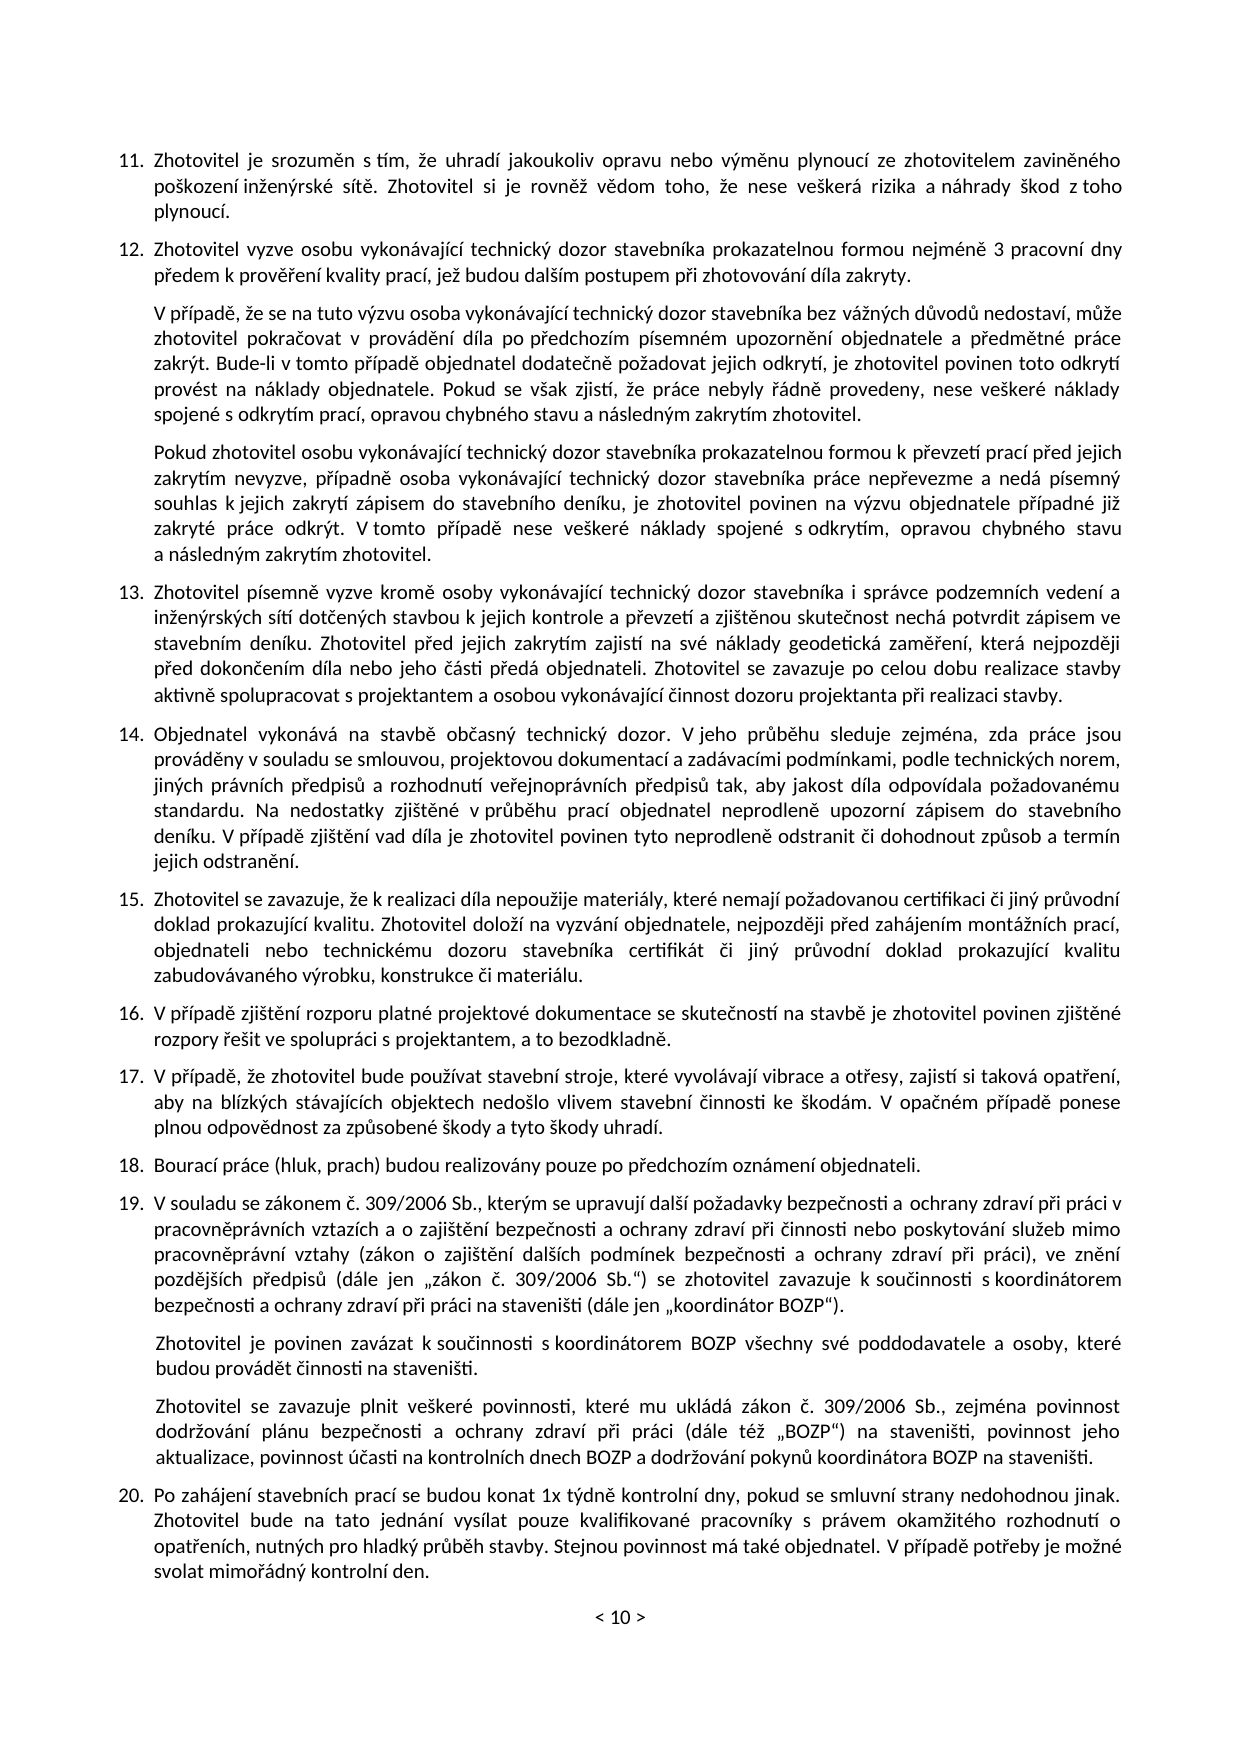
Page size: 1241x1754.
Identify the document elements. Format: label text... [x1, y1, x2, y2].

list V souladu se zákonem č. 309/2006 Sb., kterým se upravují další požadavky bezpečnosti a ochrany zdraví při práci v pracovněprávních vztazích a o zajištění bezpečnosti a ochrany zdraví při činnosti nebo poskytování služeb mimo pracovněprávní vztahy (zákon o zajištění dalších podmínek bezpečnosti a ochrany zdraví při práci), ve znění pozdějších předpisů (dále jen „zákon č. 309/2006 Sb.“) se zhotovitel zavazuje k součinnosti s koordinátorem bezpečnosti a ochrany zdraví při práci na staveništi (dále jen „koordinátor BOZP“). [118, 1190, 1122, 1317]
list V případě, že zhotovitel bude používat stavební stroje, které vyvolávají vibrace a otřesy, zajistí si taková opatření, aby na blízkých stávajících objektech nedošlo vlivem stavební činnosti ke škodám. V opačném případě ponese plnou odpovědnost za způsobené škody a tyto škody uhradí. [118, 1064, 1122, 1140]
list V případě zjištění rozporu platné projektové dokumentace se skutečností na stavbě je zhotovitel povinen zjištěné rozpory řešit ve spolupráci s projektantem, a to bezodkladně. [118, 1000, 1122, 1051]
list Zhotovitel vyzve osobu vykonávající technický dozor stavebníka prokazatelnou formou nejméně 3 pracovní dny předem k prověření kvality prací, jež budou dalším postupem při zhotovování díla zakryty. [118, 236, 1122, 287]
list Bourací práce (hluk, prach) budou realizovány pouze po předchozím oznámení objednateli. [118, 1152, 1122, 1178]
text Zhotovitel je povinen zavázat k součinnosti s koordinátorem BOZP všechny své poddodavatele a osoby, které budou provádět činnosti na staveništi. [155, 1330, 1122, 1381]
list Zhotovitel je srozuměn s tím, že uhradí jakoukoliv opravu nebo výměnu plynoucí ze zhotovitelem zaviněného poškození inženýrské sítě. Zhotovitel si je rovněž vědom toho, že nese veškerá rizika a náhrady škod z toho plynoucí. [118, 148, 1122, 224]
list Zhotovitel se zavazuje, že k realizaci díla nepoužije materiály, které nemají požadovanou certifikaci či jiný průvodní doklad prokazující kvalitu. Zhotovitel doloží na vyzvání objednatele, nejpozději před zahájením montážních prací, objednateli nebo technickému dozoru stavebníka certifikát či jiný průvodní doklad prokazující kvalitu zabudovávaného výrobku, konstrukce či materiálu. [118, 886, 1122, 988]
list Zhotovitel písemně vyzve kromě osoby vykonávající technický dozor stavebníka i správce podzemních vedení a inženýrských sítí dotčených stavbou k jejich kontrole a převzetí a zjištěnou skutečnost nechá potvrdit zápisem ve stavebním deníku. Zhotovitel před jejich zakrytím zajistí na své náklady geodetická zaměření, která nejpozději před dokončením díla nebo jeho části předá objednateli. Zhotovitel se zavazuje po celou dobu realizace stavby aktivně spolupracovat s projektantem a osobou vykonávající činnost dozoru projektanta při realizaci stavby. [118, 579, 1122, 709]
text Pokud zhotovitel osobu vykonávající technický dozor stavebníka prokazatelnou formou k převzetí prací před jejich zakrytím nevyzve, případně osoba vykonávající technický dozor stavebníka práce nepřevezme a nedá písemný souhlas k jejich zakrytí zápisem do stavebního deníku, je zhotovitel povinen na výzvu objednatele případné již zakryté práce odkrýt. V tomto případě nese veškeré náklady spojené s odkrytím, opravou chybného stavu a následným zakrytím zhotovitel. [153, 439, 1122, 566]
list Po zahájení stavebních prací se budou konat 1x týdně kontrolní dny, pokud se smluvní strany nedohodnou jinak. Zhotovitel bude na tato jednání vysílat pouze kvalifikované pracovníky s právem okamžitého rozhodnutí o opatřeních, nutných pro hladký průběh stavby. Stejnou povinnost má také objednatel. V případě potřeby je možné svolat mimořádný kontrolní den. [118, 1482, 1122, 1584]
list Objednatel vykonává na stavbě občasný technický dozor. V jeho průběhu sleduje zejména, zda práce jsou prováděny v souladu se smlouvou, projektovou dokumentací a zadávacími podmínkami, podle technických norem, jiných právních předpisů a rozhodnutí veřejnoprávních předpisů tak, aby jakost díla odpovídala požadovanému standardu. Na nedostatky zjištěné v průběhu prací objednatel neprodleně upozorní zápisem do stavebního deníku. V případě zjištění vad díla je zhotovitel povinen tyto neprodleně odstranit či dohodnout způsob a termín jejich odstranění. [118, 721, 1122, 874]
text V případě, že se na tuto výzvu osoba vykonávající technický dozor stavebníka bez vážných důvodů nedostaví, může zhotovitel pokračovat v provádění díla po předchozím písemném upozornění objednatele a předmětné práce zakrýt. Bude-li v tomto případě objednatel dodatečně požadovat jejich odkrytí, je zhotovitel povinen toto odkrytí provést na náklady objednatele. Pokud se však zjistí, že práce nebyly řádně provedeny, nese veškeré náklady spojené s odkrytím prací, opravou chybného stavu a následným zakrytím zhotovitel. [153, 300, 1122, 427]
text Zhotovitel se zavazuje plnit veškeré povinnosti, které mu ukládá zákon č. 309/2006 Sb., zejména povinnost dodržování plánu bezpečnosti a ochrany zdraví při práci (dále též „BOZP“) na staveništi, povinnost jeho aktualizace, povinnost účasti na kontrolních dnech BOZP a dodržování pokynů koordinátora BOZP na staveništi. [155, 1393, 1122, 1469]
